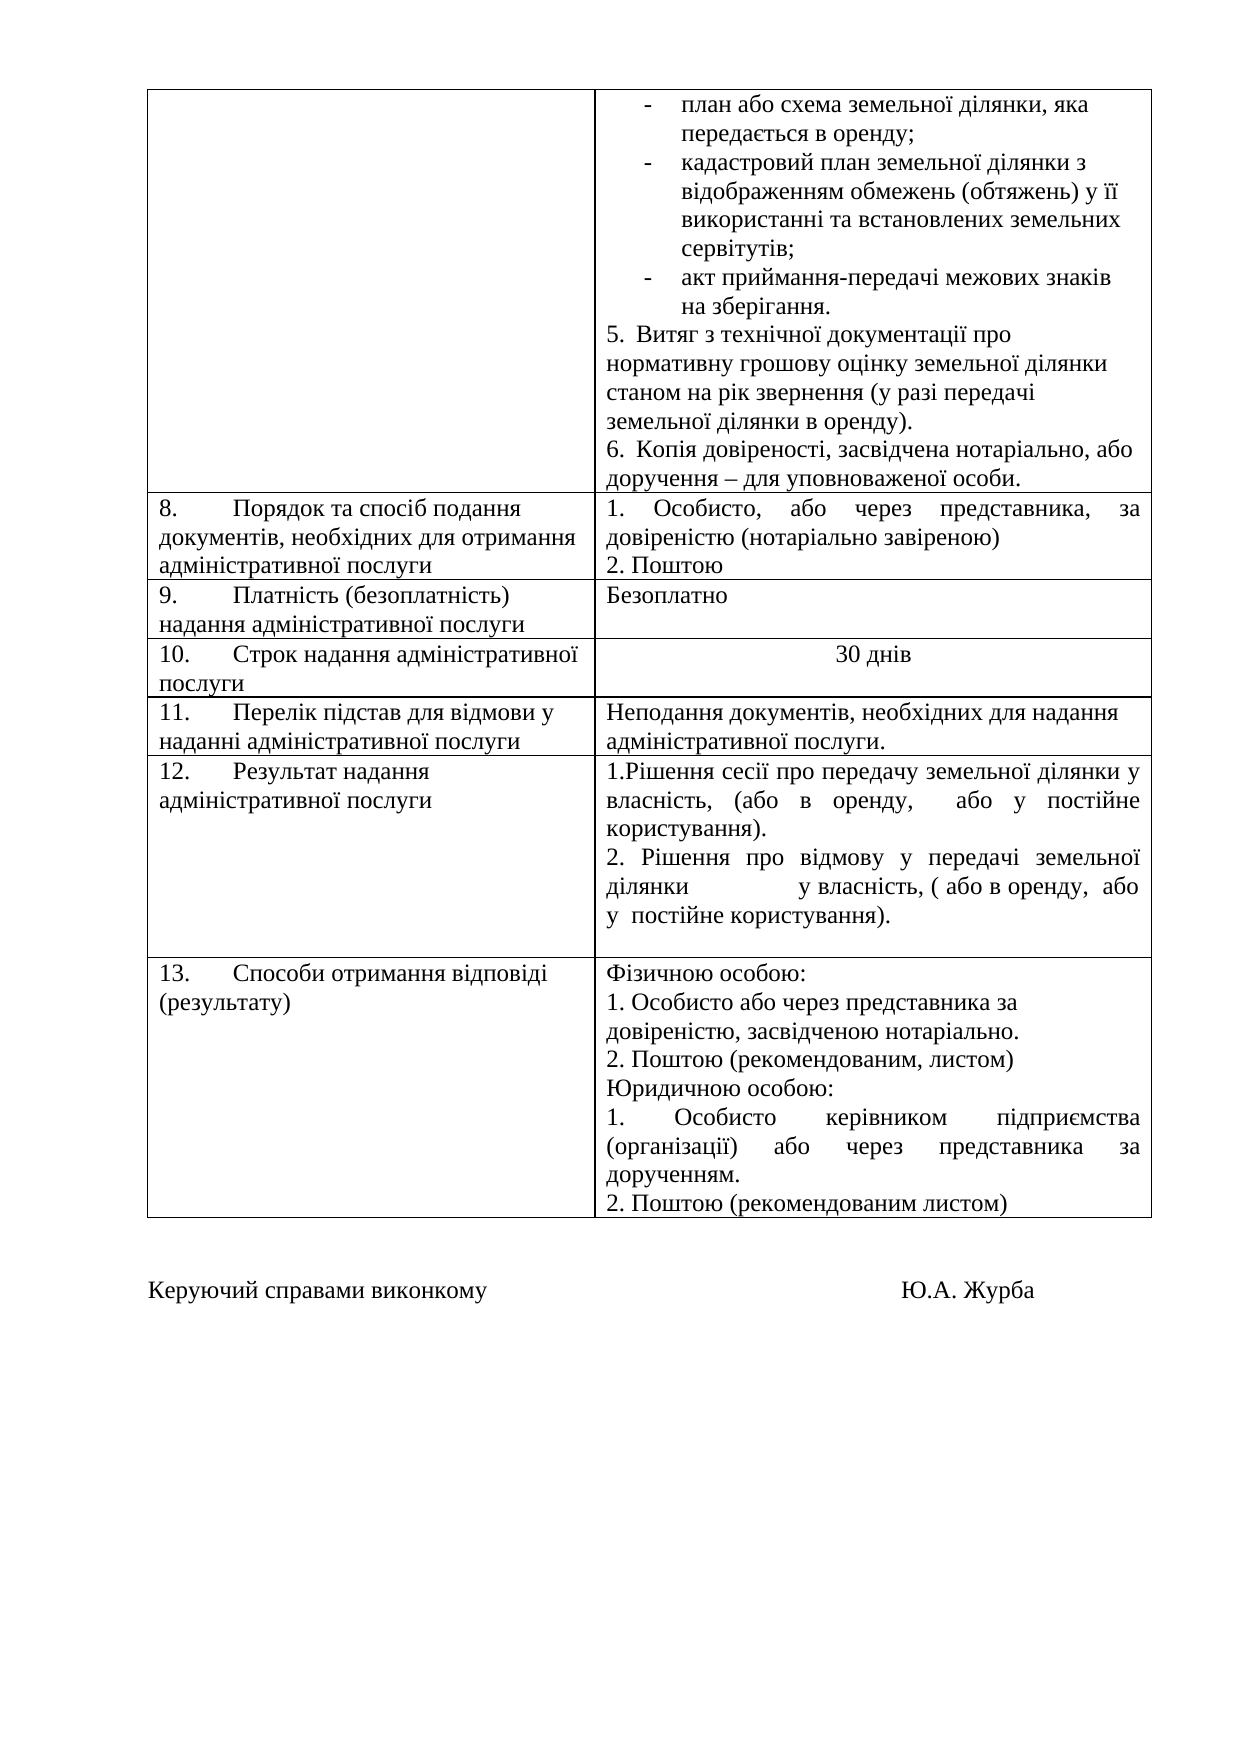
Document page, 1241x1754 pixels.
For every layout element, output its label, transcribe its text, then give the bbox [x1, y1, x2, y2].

table_cell 10. Строк надання адміністративної послуги [148, 639, 594, 696]
table_cell Безоплатно [596, 580, 1151, 638]
table_cell Неподання документів, необхідних для надання адміністративної послуги. [596, 698, 1151, 755]
table_cell 8. Порядок та спосіб подання документів, необхідних для отримання адміністративної послуги [148, 493, 594, 579]
table_cell 1. Особисто, або через представника, за довіреністю (нотаріально завіреною) 2. Поштою [596, 493, 1151, 579]
table_cell 12. Результат надання адміністративної послуги [148, 756, 594, 957]
text Керуючий справами виконкому Ю.А. Журба [148, 1276, 1171, 1304]
table_cell Фізичною особою: 1. Особисто або через представника за довіреністю, засвідченою нотаріально. 2. Поштою (рекомендованим, листом) Юридичною особою: 1. Особисто керівником підприємства (організації) або через представника за дорученням. 2. Поштою (рекомендованим листом) [596, 958, 1151, 1217]
table_cell 11. Перелік підстав для відмови у наданні адміністративної послуги [148, 698, 594, 755]
table_cell 9. Платність (безоплатність) надання адміністративної послуги [148, 580, 594, 638]
table_cell 1.Рішення сесії про передачу земельної ділянки у власність, (або в оренду, або у постійне користування). 2. Рішення про відмову у передачі земельної ділянки у власність, ( або в оренду, або у постійне користування). [596, 756, 1151, 957]
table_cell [596, 90, 1151, 492]
table_cell 13. Способи отримання відповіді (результату) [148, 958, 594, 1217]
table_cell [148, 90, 594, 492]
table_cell 30 днів [596, 639, 1151, 696]
